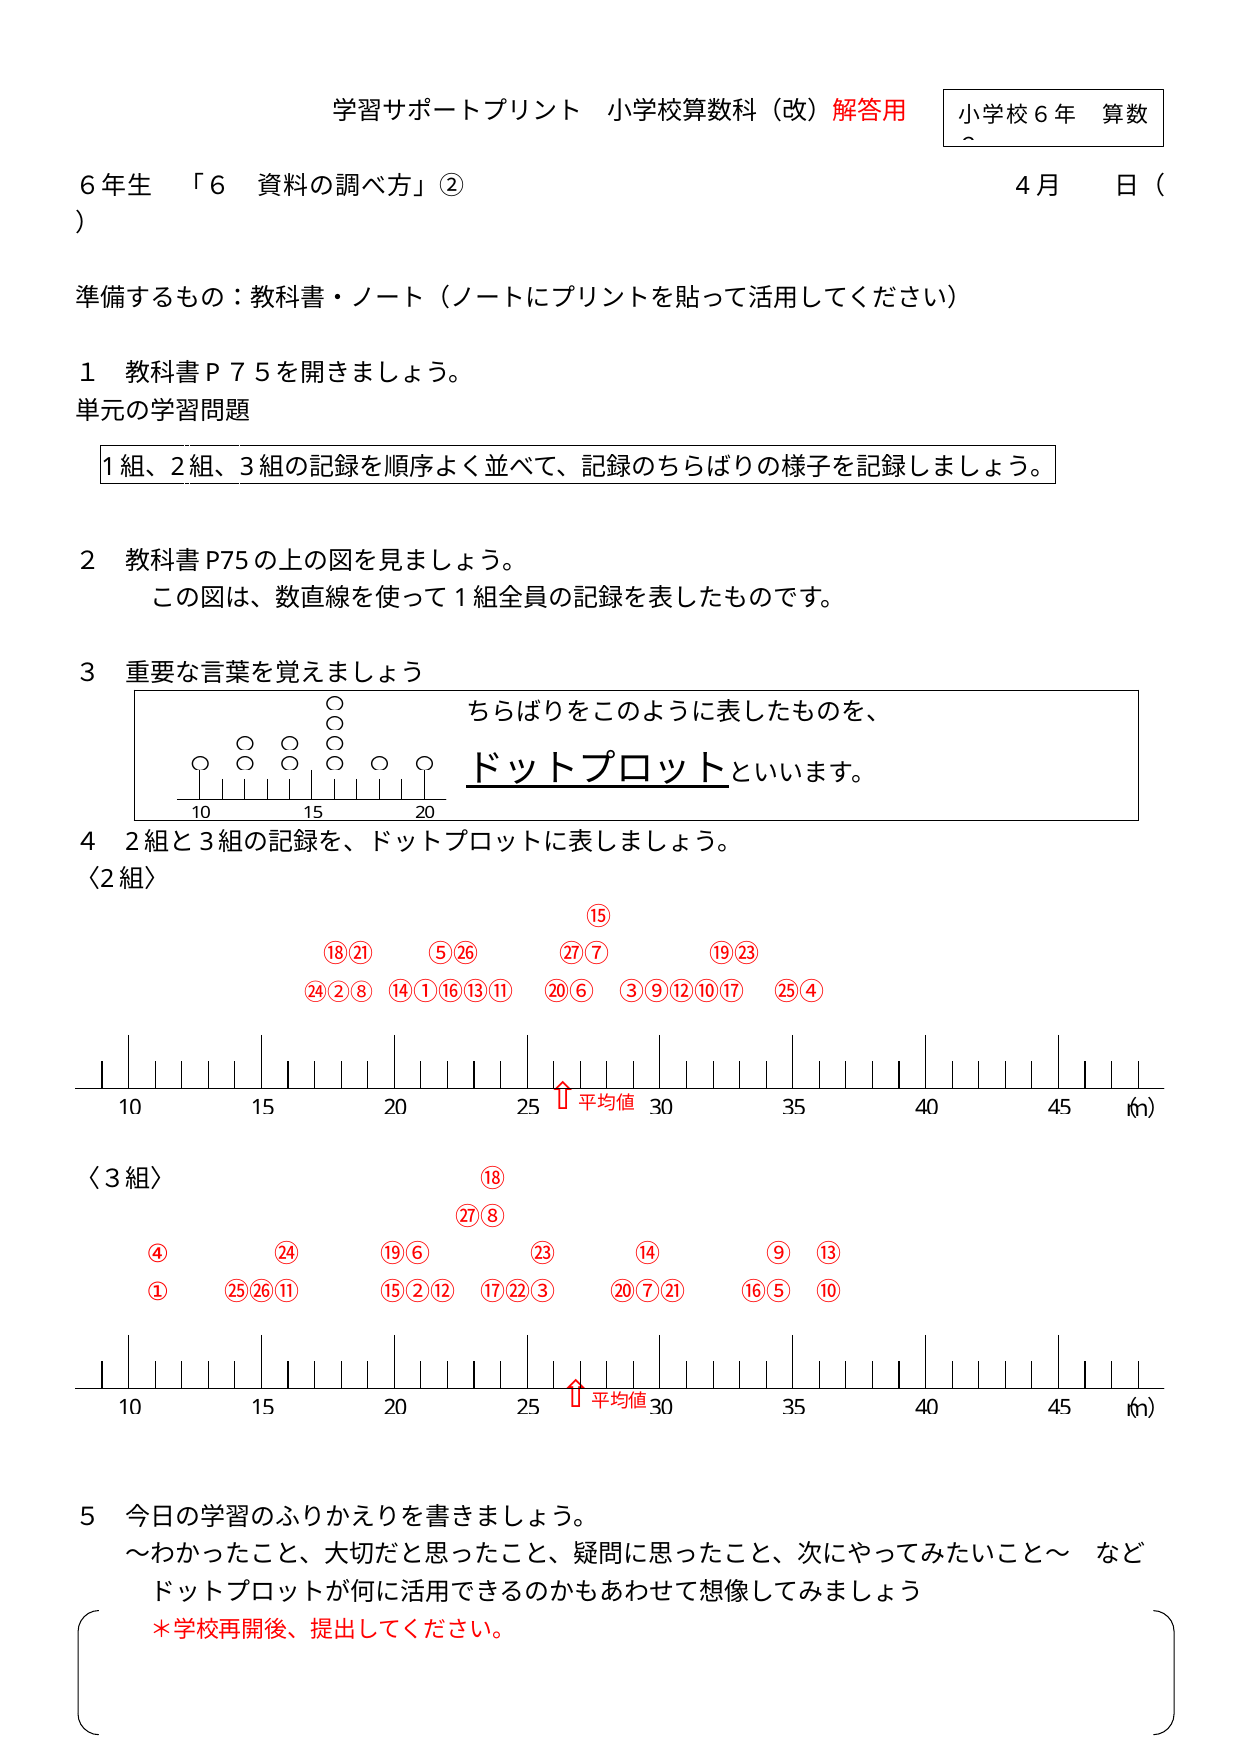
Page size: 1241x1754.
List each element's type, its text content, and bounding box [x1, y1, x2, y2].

text ⑮ [75, 896, 1165, 933]
text 1組、2組、3組の記録を順序よく並べて、記録のちらばりの様子を記録しましょう。 [75, 427, 1165, 502]
text この図は、数直線を使って1組全員の記録を表したものです。 [75, 577, 1165, 614]
text ２ 教科書P75の上の図を見ましょう。 [75, 539, 1165, 577]
text ５ 今日の学習のふりかえりを書きましょう。 [75, 1496, 1165, 1533]
text 学習サポートプリント 小学校算数科（改）解答用 [75, 89, 943, 127]
text ６年生 「６ 資料の調べ方」② 4月 日（ ） [75, 164, 1165, 239]
text ㉗⑧ [75, 1196, 1165, 1233]
table_header ちらばりをこのように表したものを、 ドットプロットといいます。 [135, 691, 1138, 820]
text ４ 2組と3組の記録を、ドットプロットに表しましょう。 [75, 821, 1165, 858]
text ３ 重要な言葉を覚えましょう [75, 652, 1165, 689]
text ＊学校再開後、提出してください。 [75, 1608, 1165, 1646]
text 準備するもの：教科書・ノート（ノートにプリントを貼って活用してください） [75, 277, 1165, 314]
text ～わかったこと、大切だと思ったこと、疑問に思ったこと、次にやってみたいこと～ など [75, 1533, 1165, 1571]
text 〈３組〉 ⑱ [75, 1158, 1165, 1196]
text ④ ㉔ ⑲⑥ ㉓ ⑭ ⑨ ⑬ [75, 1233, 1165, 1271]
text １ 教科書P７５を開きましょう。 [75, 352, 1165, 389]
text 〈2組〉 [75, 858, 1165, 896]
text ① ㉕㉖⑪ ⑮②⑫ ⑰㉒③ ⑳⑦㉑ ⑯⑤ ⑩ [75, 1271, 1165, 1308]
text 単元の学習問題 [75, 389, 1165, 427]
text ㉔②⑧ ⑭①⑯⑬⑪ ⑳⑥ ③⑨⑫⑩⑰ ㉕④ [75, 971, 1165, 1008]
text ⑱㉑ ⑤㉖ ㉗⑦ ⑲㉓ [75, 933, 1165, 971]
text ドットプロットが何に活用できるのかもあわせて想像してみましょう [75, 1571, 1165, 1608]
